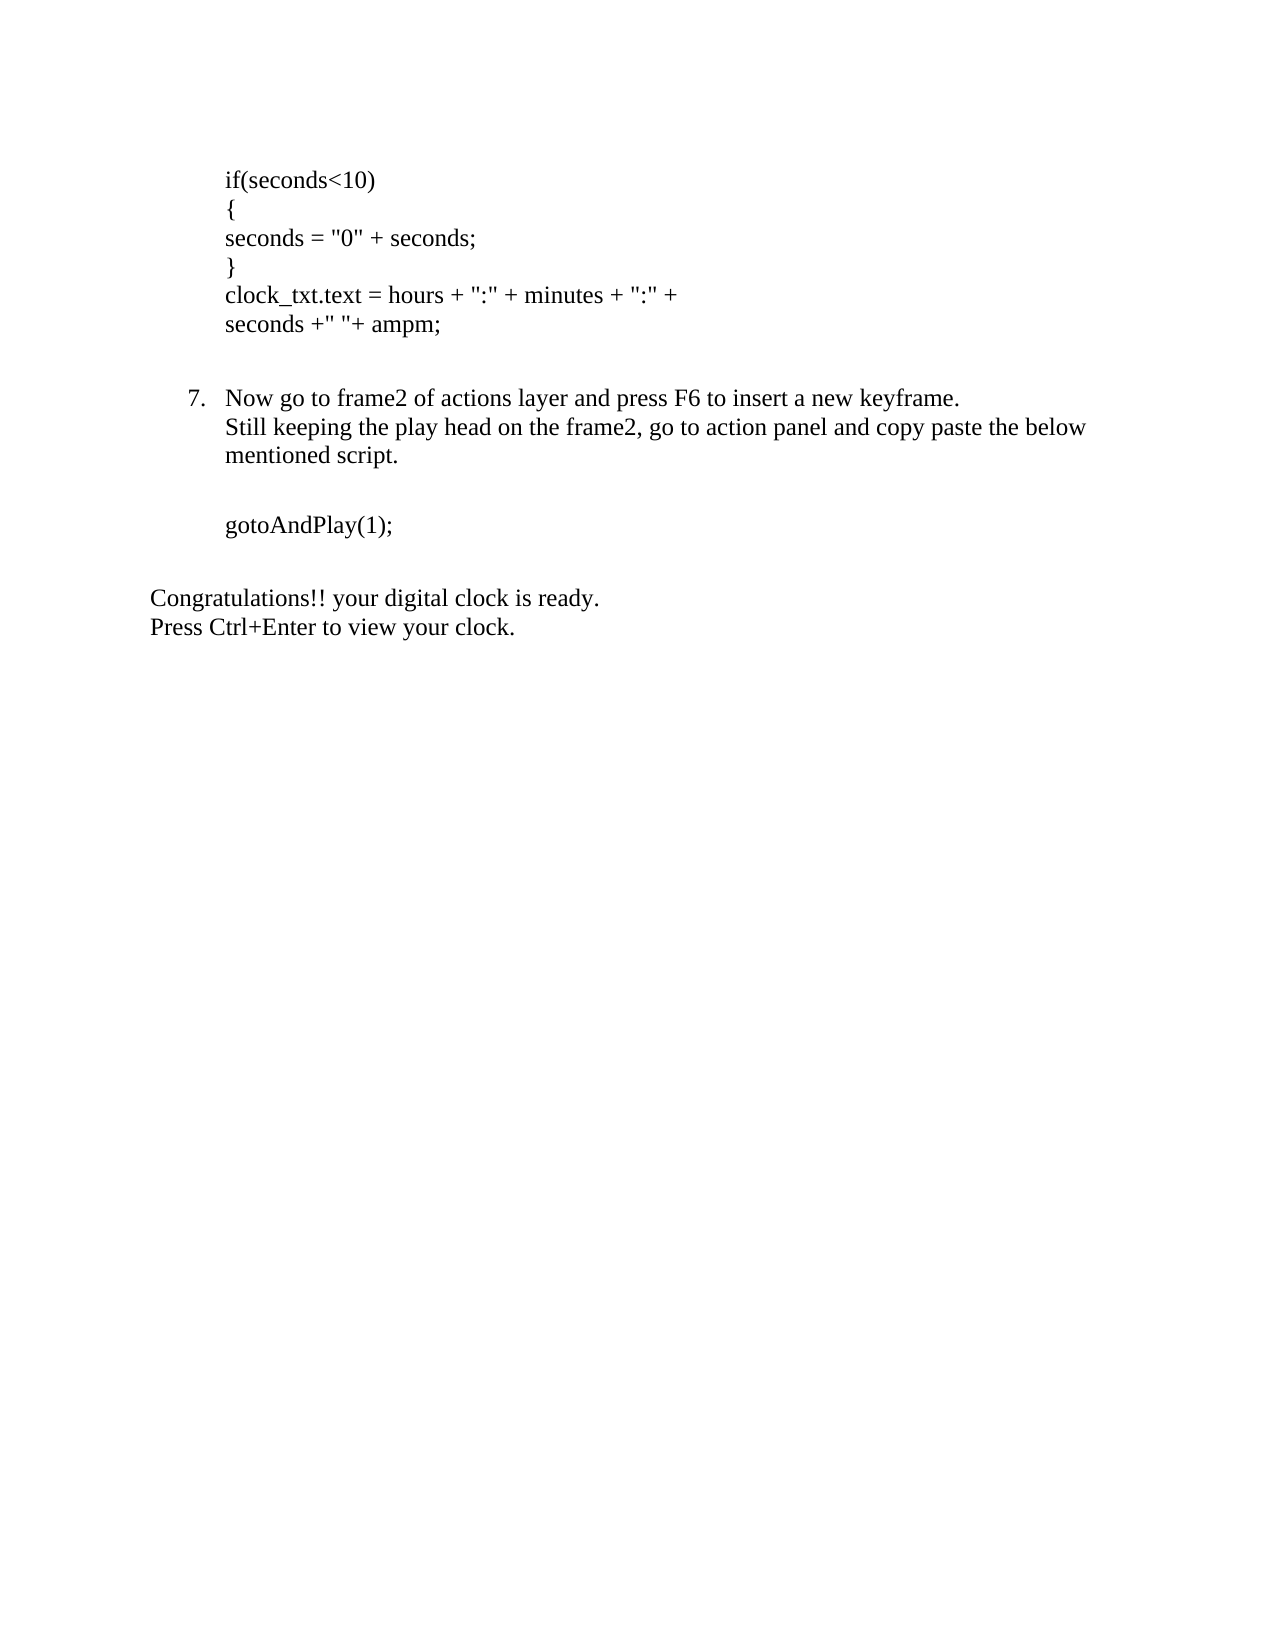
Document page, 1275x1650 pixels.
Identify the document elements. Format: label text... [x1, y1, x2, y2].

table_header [209, 150, 756, 354]
table_header gotoAndPlay(1); [209, 494, 522, 554]
text Congratulations!! your digital clock is ready. Press Ctrl+Enter to view your clock. [150, 583, 1125, 641]
list Now go to frame2 of actions layer and press F6 to insert a new keyframe. Still keeping the play head on the frame2, go to action panel and copy paste the below mentioned script. [187, 383, 1125, 469]
